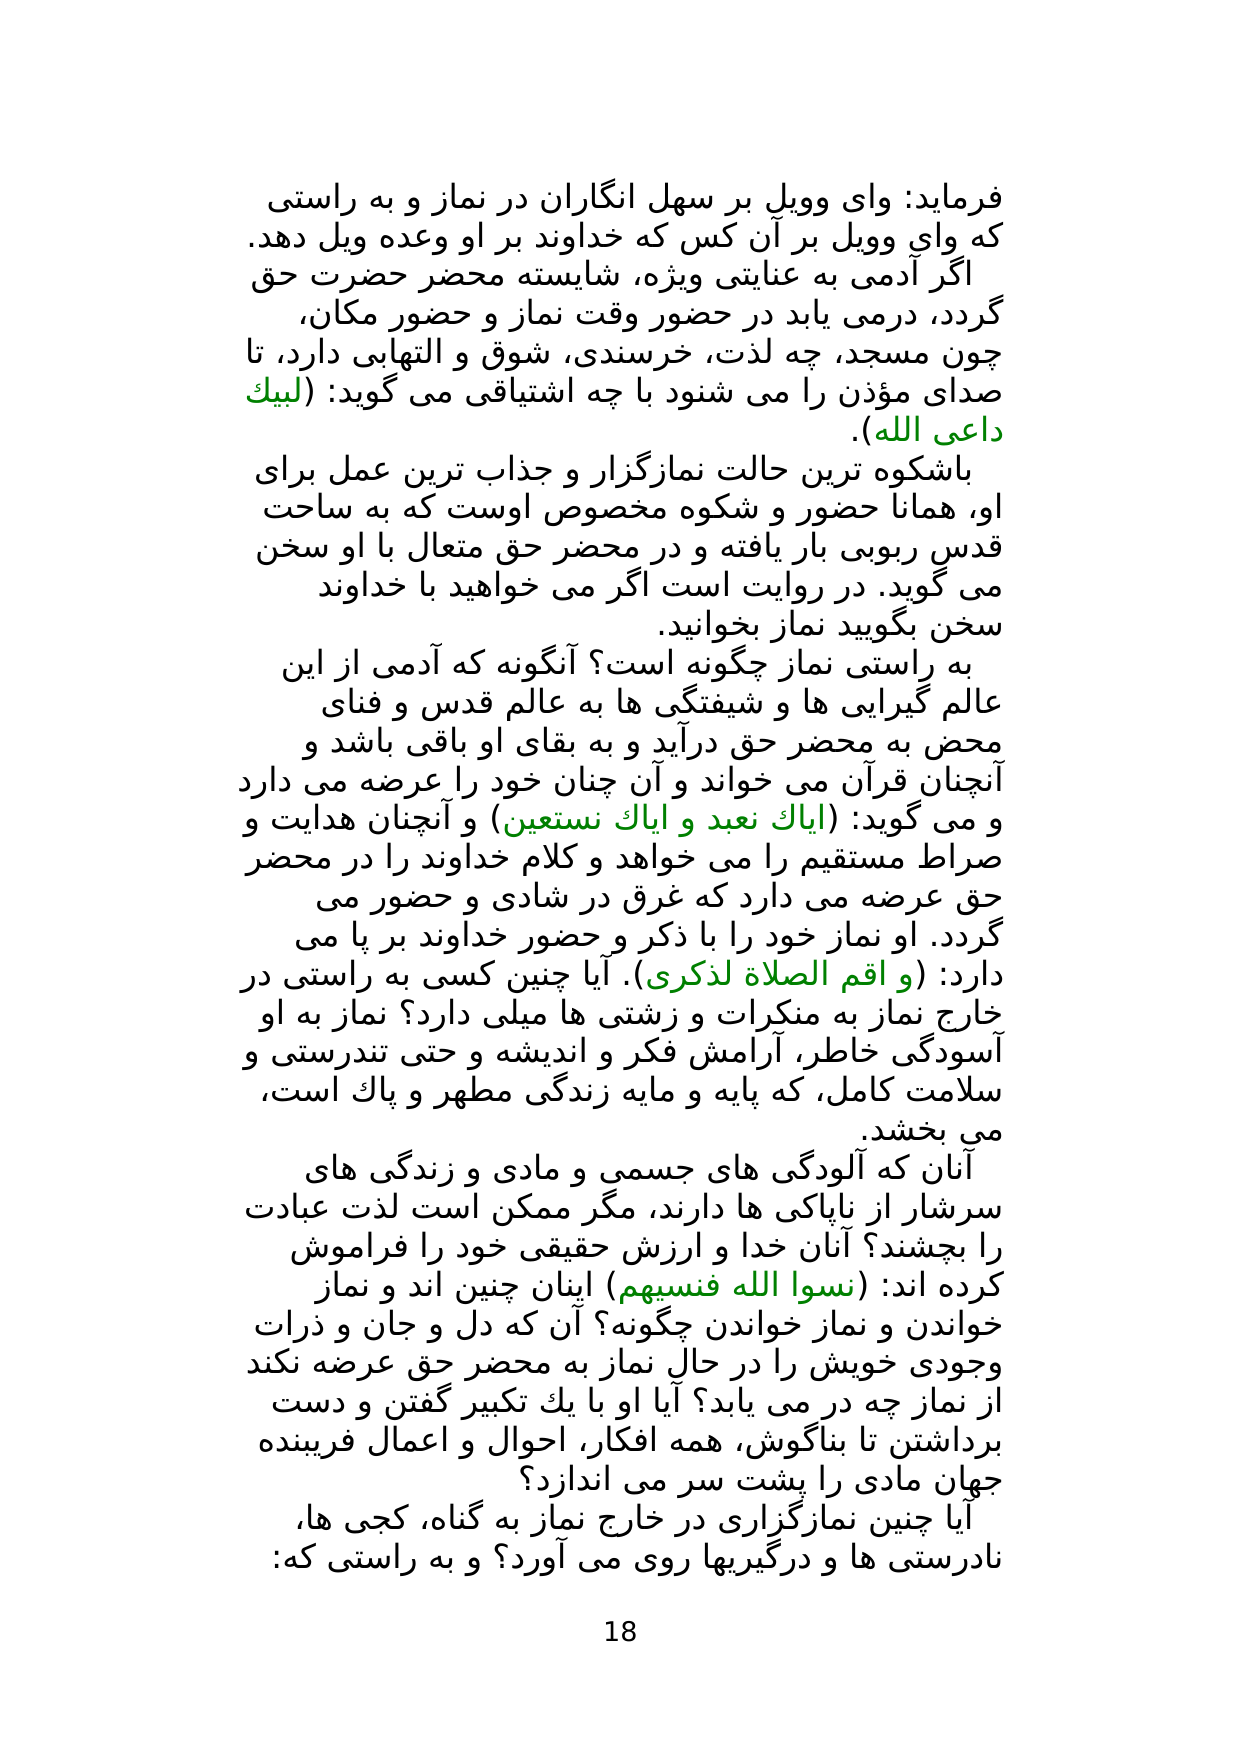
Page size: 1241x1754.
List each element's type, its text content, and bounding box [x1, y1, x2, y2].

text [236, 1498, 1004, 1576]
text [236, 177, 1004, 255]
text به راستى نماز چگونه است؟ آنگونه كه آدمى از این عالم گیرایى ها و شیفتگى ها به عالم قدس و فناى محض به محضر حق درآید و به بقاى او باقى باشد و آنچنان قرآن مى خواند و آن چنان خود را عرضه مى دارد و مى گوید: (ایاك نعبد و ایاك نستعین) و آنچنان هدایت و صراط مستقیم را مى خواهد و كلام خداوند را در محضر حق عرضه مى دارد كه غرق در شادى و حضور مى گردد. او نماز خود را با ذكر و حضور خداوند بر پا مى دارد: (و اقم الصلاة لذكرى). آیا چنین كسى به راستى در خارج نماز به منكرات و زشتى ها میلى دارد؟ نماز به او آسودگى خاطر، آرامش فكر و اندیشه و حتى تندرستى و سلامت كامل، كه پایه و مایه زندگى مطهر و پاك است، مى بخشد. [236, 643, 1004, 1148]
text آنان كه آلودگى هاى جسمى و مادى و زندگى هاى سرشار از ناپاكى ها دارند، مگر ممكن است لذت عبادت را بچشند؟ آنان خدا و ارزش حقیقى خود را فراموش كرده اند: (نسوا الله فنسیهم) اینان چنین اند و نماز خواندن و نماز خواندن چگونه؟ آن كه دل و جان و ذرات وجودى خویش را در حال نماز به محضر حق عرضه نكند از نماز چه در مى یابد؟ آیا او با یك تكبیر گفتن و دست برداشتن تا بناگوش، همه افكار، احوال و اعمال فریبنده جهان مادى را پشت سر مى اندازد؟ [236, 1148, 1004, 1498]
text باشكوه ترین حالت نمازگزار و جذاب ترین عمل براى او، همانا حضور و شكوه مخصوص اوست كه به ساحت قدس ربوبى بار یافته و در محضر حق متعال با او سخن مى گوید. در روایت است اگر مى خواهید با خداوند سخن بگویید نماز بخوانید. [236, 449, 1004, 643]
text اگر آدمى به عنایتى ویژه، شایسته محضر حضرت حق گردد، درمى یابد در حضور وقت نماز و حضور مكان، چون مسجد، چه لذت، خرسندى، شوق و التهابى دارد، تا صداى مؤذن را مى شنود با چه اشتیاقى مى گوید: (لبیك داعى الله). [236, 255, 1004, 449]
